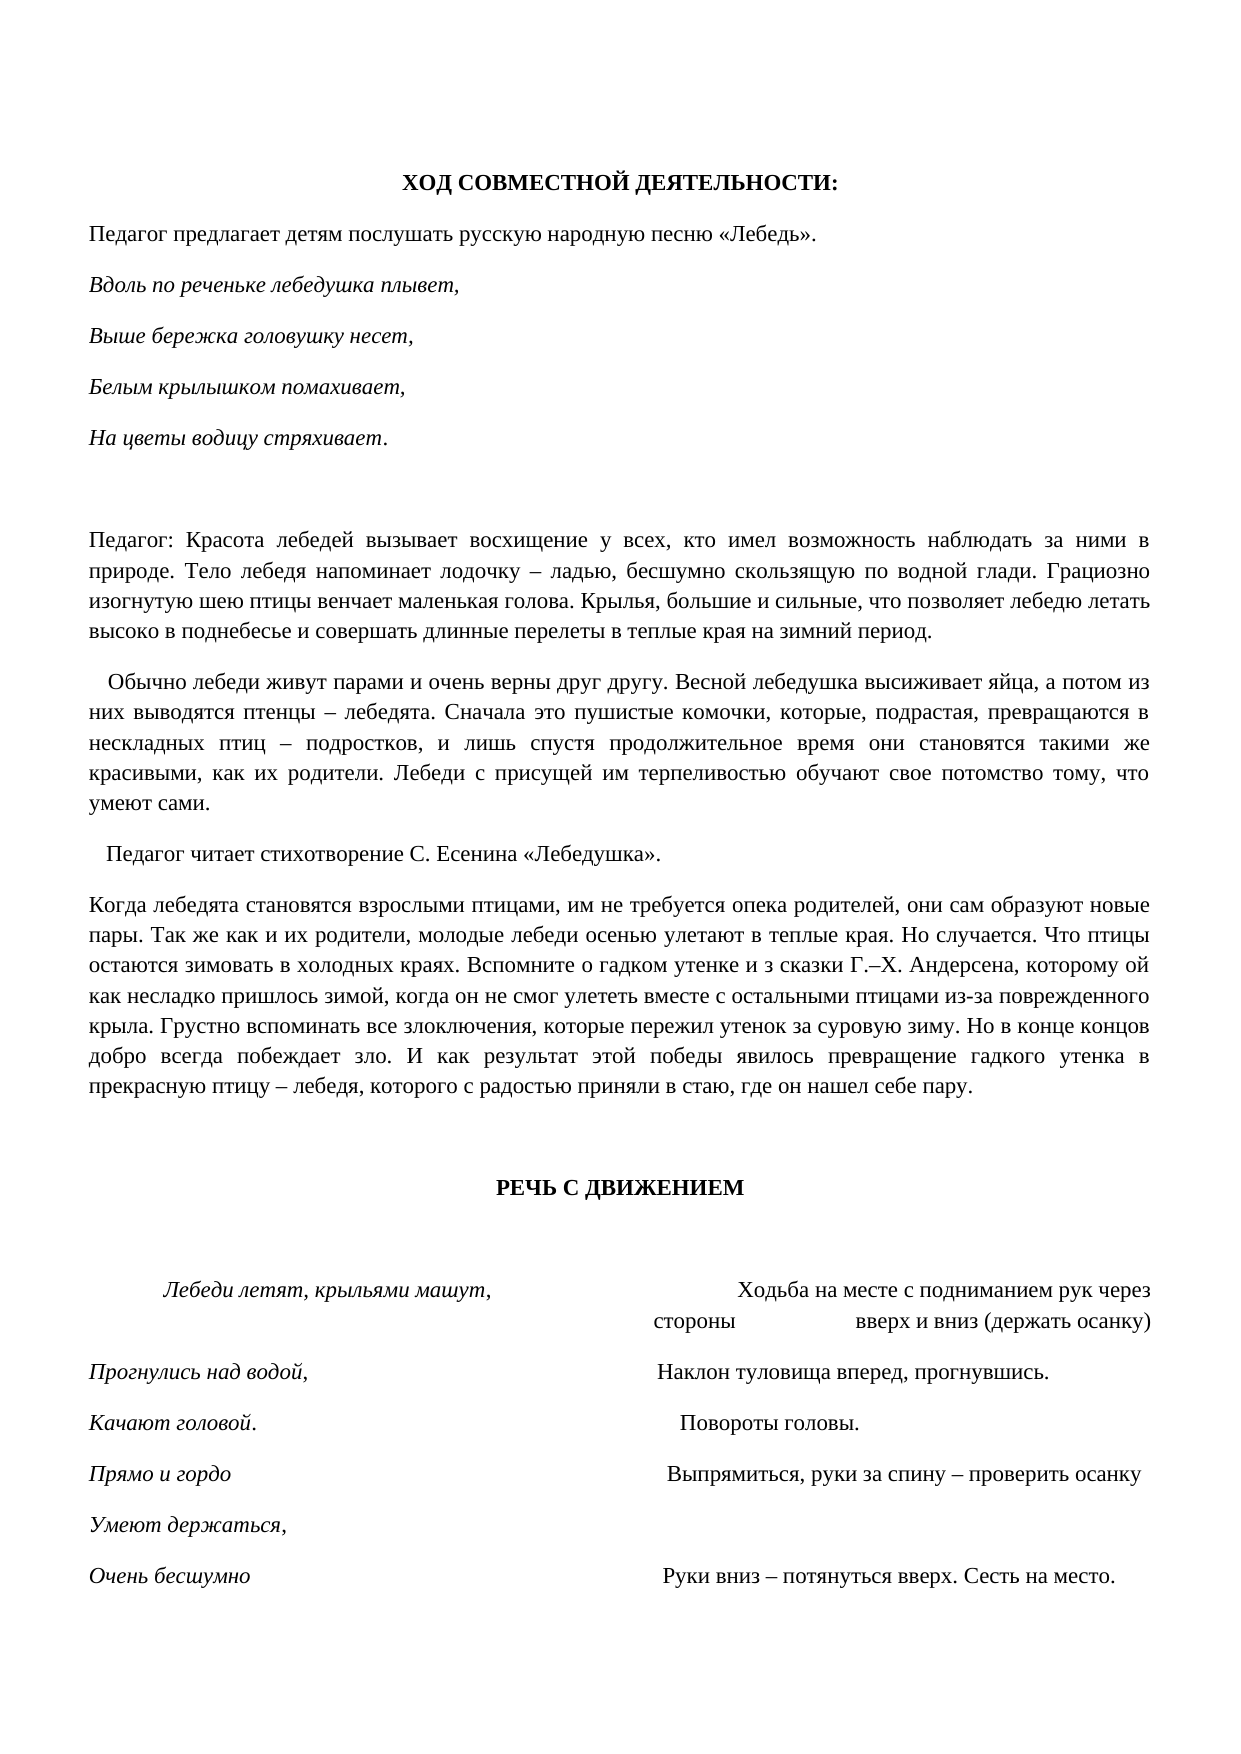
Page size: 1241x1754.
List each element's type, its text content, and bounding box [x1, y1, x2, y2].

text Когда лебедята становятся взрослыми птицами, им не требуется опека родителей, они сам образуют новые пары. Так же как и их родители, молодые лебеди осенью улетают в теплые края. Но случается. Что птицы остаются зимовать в холодных краях. Вспомните о гадком утенке и з сказки Г.–Х. Андерсена, которому ой как несладко пришлось зимой, когда он не смог улететь вместе с остальными птицами из-за поврежденного крыла. Грустно вспоминать все злоключения, которые пережил утенок за суровую зиму. Но в конце концов добро всегда побеждает зло. И как результат этой победы явилось превращение гадкого утенка в прекрасную птицу – лебедя, которого с радостью приняли в стаю, где он нашел себе пару. [89, 891, 1152, 1099]
text Педагог предлагает детям послушать русскую народную песню «Лебедь». [89, 220, 1152, 247]
text Умеют держаться, [89, 1511, 1152, 1537]
text Выше бережка головушку несет, [89, 322, 1152, 349]
text Лебеди летят, крыльями машут, Ходьба на месте с подниманием рук через стороны вверх и вниз (держать осанку) [89, 1276, 1152, 1333]
text Педагог: Красота лебедей вызывает восхищение у всех, кто имел возможность наблюдать за ними в природе. Тело лебедя напоминает лодочку – ладью, бесшумно скользящую по водной глади. Грациозно изогнутую шею птицы венчает маленькая голова. Крылья, большие и сильные, что позволяет лебедю летать высоко в поднебесье и совершать длинные перелеты в теплые края на зимний период. [89, 526, 1152, 643]
text Вдоль по реченьке лебедушка плывет, [89, 271, 1152, 298]
text ХОД СОВМЕСТНОЙ ДЕЯТЕЛЬНОСТИ: [89, 169, 1152, 196]
text Обычно лебеди живут парами и очень верны друг другу. Весной лебедушка высиживает яйца, а потом из них выводятся птенцы – лебедята. Сначала это пушистые комочки, которые, подрастая, превращаются в нескладных птиц – подростков, и лишь спустя продолжительное время они становятся такими же красивыми, как их родители. Лебеди с присущей им терпеливостью обучают свое потомство тому, что умеют сами. [89, 668, 1152, 815]
text На цветы водицу стряхивает. [89, 424, 1152, 451]
text Очень бесшумно Руки вниз – потянуться вверх. Сесть на место. [89, 1562, 1152, 1588]
text Качают головой. Повороты головы. [89, 1409, 1152, 1435]
text Педагог читает стихотворение С. Есенина «Лебедушка». [89, 840, 1152, 866]
text РЕЧЬ С ДВИЖЕНИЕМ [89, 1174, 1152, 1201]
text Прогнулись над водой, Наклон туловища вперед, прогнувшись. [89, 1358, 1152, 1384]
text Прямо и гордо Выпрямиться, руки за спину – проверить осанку [89, 1460, 1152, 1486]
text Белым крылышком помахивает, [89, 373, 1152, 400]
